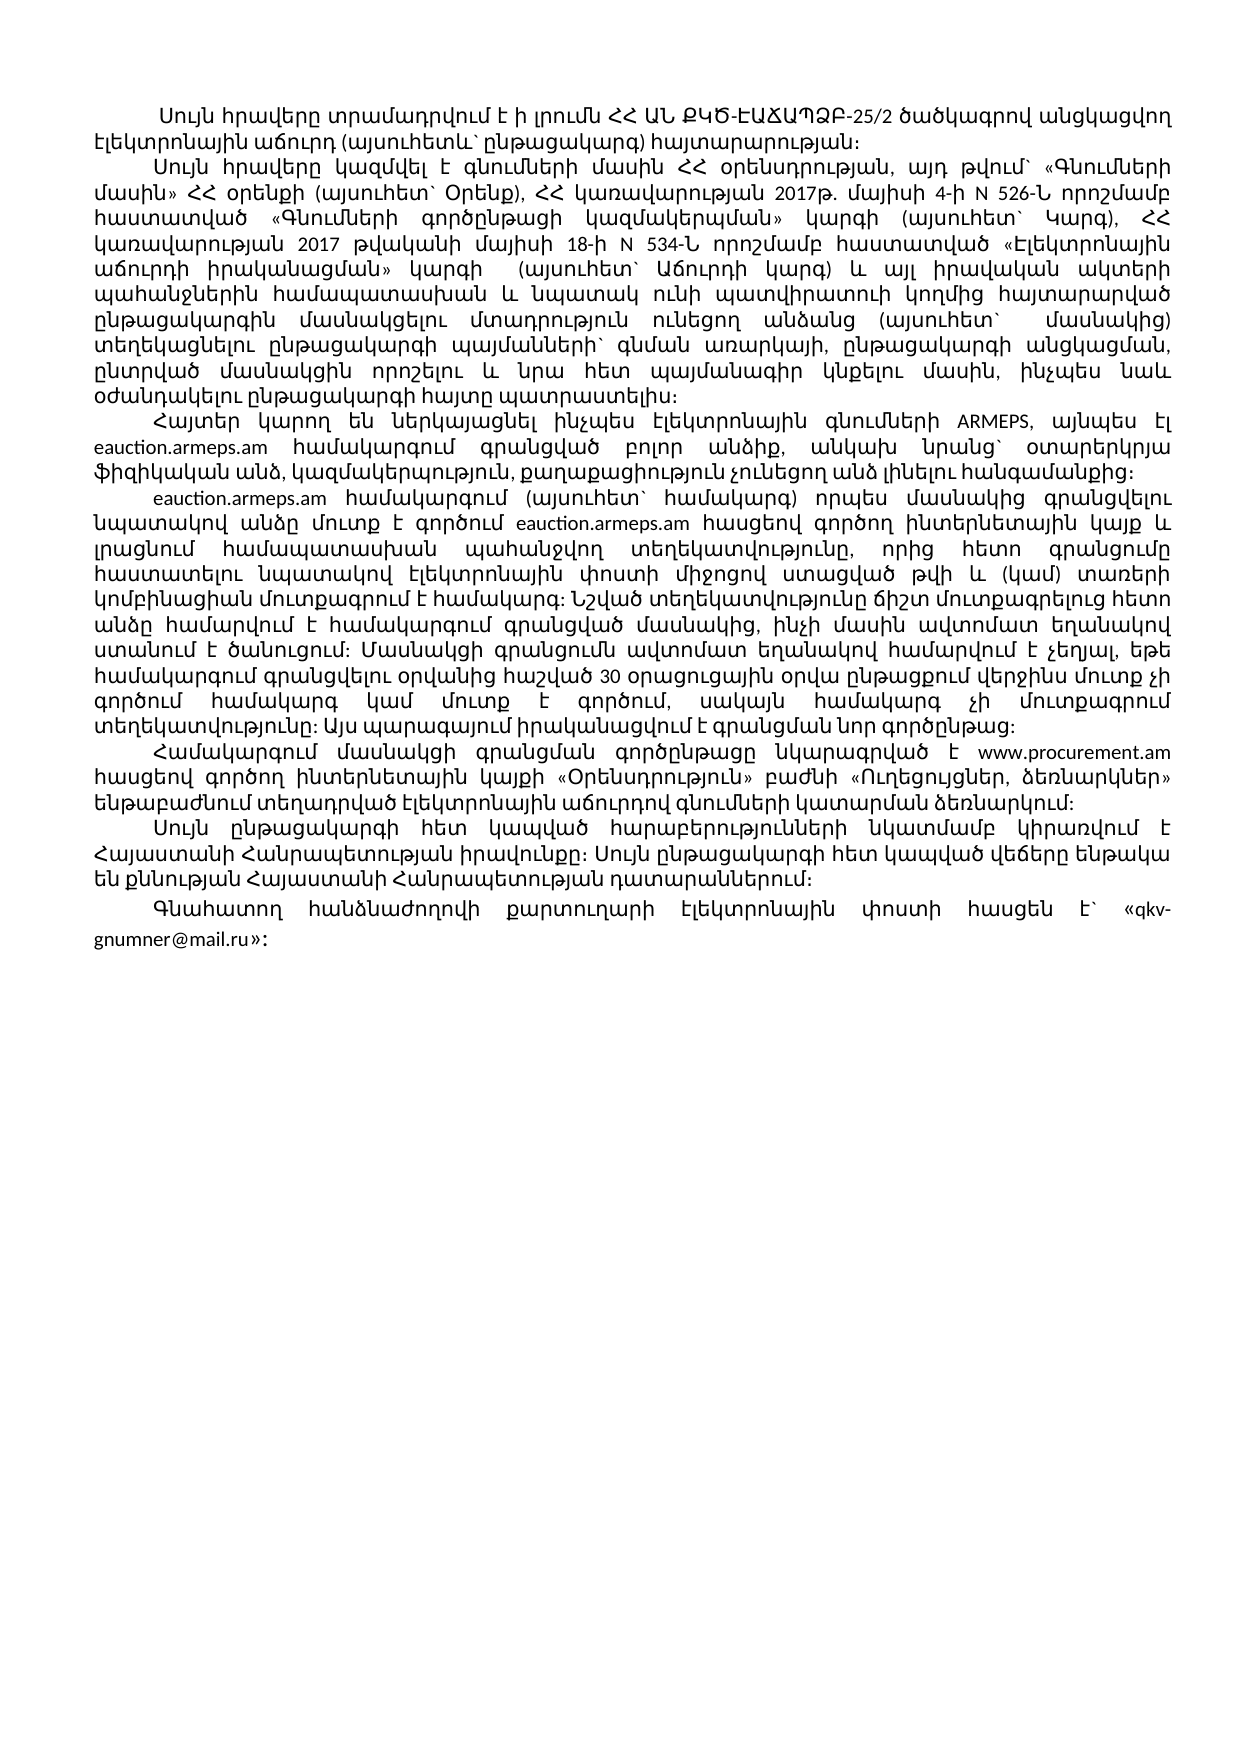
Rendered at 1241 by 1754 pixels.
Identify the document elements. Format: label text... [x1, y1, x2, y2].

text eauction.armeps.am համակարգում (այսուհետ` համակարգ) որպես մասնակից գրանցվելու նպատակով անձը մուտք է գործում eauction.armeps.am հասցեով գործող ինտերնետային կայք և լրացնում համապատասխան պահանջվող տեղեկատվությունը, որից հետո գրանցումը հաստատելու նպատակով էլեկտրոնային փոստի միջոցով ստացված թվի և (կամ) տառերի կոմբինացիան մուտքագրում է համակարգ: Նշված տեղեկատվությունը ճիշտ մուտքագրելուց հետո անձը համարվում է համակարգում գրանցված մասնակից, ինչի մասին ավտոմատ եղանակով ստանում է ծանուցում: Մասնակցի գրանցումն ավտոմատ եղանակով համարվում է չեղյալ, եթե համակարգում գրանցվելու օրվանից հաշված 30 օրացուցային օրվա ընթացքում վերջինս մուտք չի գործում համակարգ կամ մուտք է գործում, սակայն համակարգ չի մուտքագրում տեղեկատվությունը: Այս պարագայում իրականացվում է գրանցման նոր գործընթաց: [94, 485, 1171, 739]
text Համակարգում մասնակցի գրանցման գործընթացը նկարագրված է www.procurement.am հասցեով գործող ինտերնետային կայքի «Օրենսդրություն» բաժնի «Ուղեցույցներ, ձեռնարկներ» ենթաբաժնում տեղադրված էլեկտրոնային աճուրդով գնումների կատարման ձեռնարկում: [94, 739, 1171, 815]
text Սույն ընթացակարգի հետ կապված հարաբերությունների նկատմամբ կիրառվում է Հայաստանի Հանրապետության իրավունքը։ Սույն ընթացակարգի հետ կապված վեճերը ենթակա են քննության Հայաստանի Հանրապետության դատարաններում։ [94, 815, 1171, 892]
text Սույն հրավերը տրամադրվում է ի լրումն ՀՀ ԱՆ ՔԿԾ-ԷԱՃԱՊՁԲ-25/2 ծածկագրով անցկացվող էլեկտրոնային աճուրդ (այսուհետև` ընթացակարգ) հայտարարության։ [94, 104, 1171, 154]
text Հայտեր կարող են ներկայացնել ինչպես էլեկտրոնային գնումների ARMEPS, այնպես էլ eauction.armeps.am համակարգում գրանցված բոլոր անձիք, անկախ նրանց` օտարերկրյա ֆիզիկական անձ, կազմակերպություն, քաղաքացիություն չունեցող անձ լինելու հանգամանքից։ [94, 409, 1171, 485]
text Սույն հրավերը կազմվել է գնումների մասին ՀՀ օրենսդրության, այդ թվում` «Գնումների մասին» ՀՀ օրենքի (այսուհետ` Օրենք), ՀՀ կառավարության 2017թ. մայիսի 4-ի N 526-Ն որոշմամբ հաստատված «Գնումների գործընթացի կազմակերպման» կարգի (այսուհետ` Կարգ), ՀՀ կառավարության 2017 թվականի մայիսի 18-ի N 534-Ն որոշմամբ հաստատված «Էլեկտրոնային աճուրդի իրականացման» կարգի (այսուհետ` Աճուրդի կարգ) և այլ իրավական ակտերի պահանջներին համապատասխան և նպատակ ունի պատվիրատուի կողմից հայտարարված ընթացակարգին մասնակցելու մտադրություն ունեցող անձանց (այսուհետ` մասնակից) տեղեկացնելու ընթացակարգի պայմանների` գնման առարկայի, ընթացակարգի անցկացման, ընտրված մասնակցին որոշելու և նրա հետ պայմանագիր կնքելու մասին, ինչպես նաև օժանդակելու ընթացակարգի հայտը պատրաստելիս։ [94, 154, 1171, 409]
text Գնահատող հանձնաժողովի քարտուղարի էլեկտրոնային փոստի հասցեն է` «qkv-gnumner@mail.ru»: [94, 892, 1171, 953]
